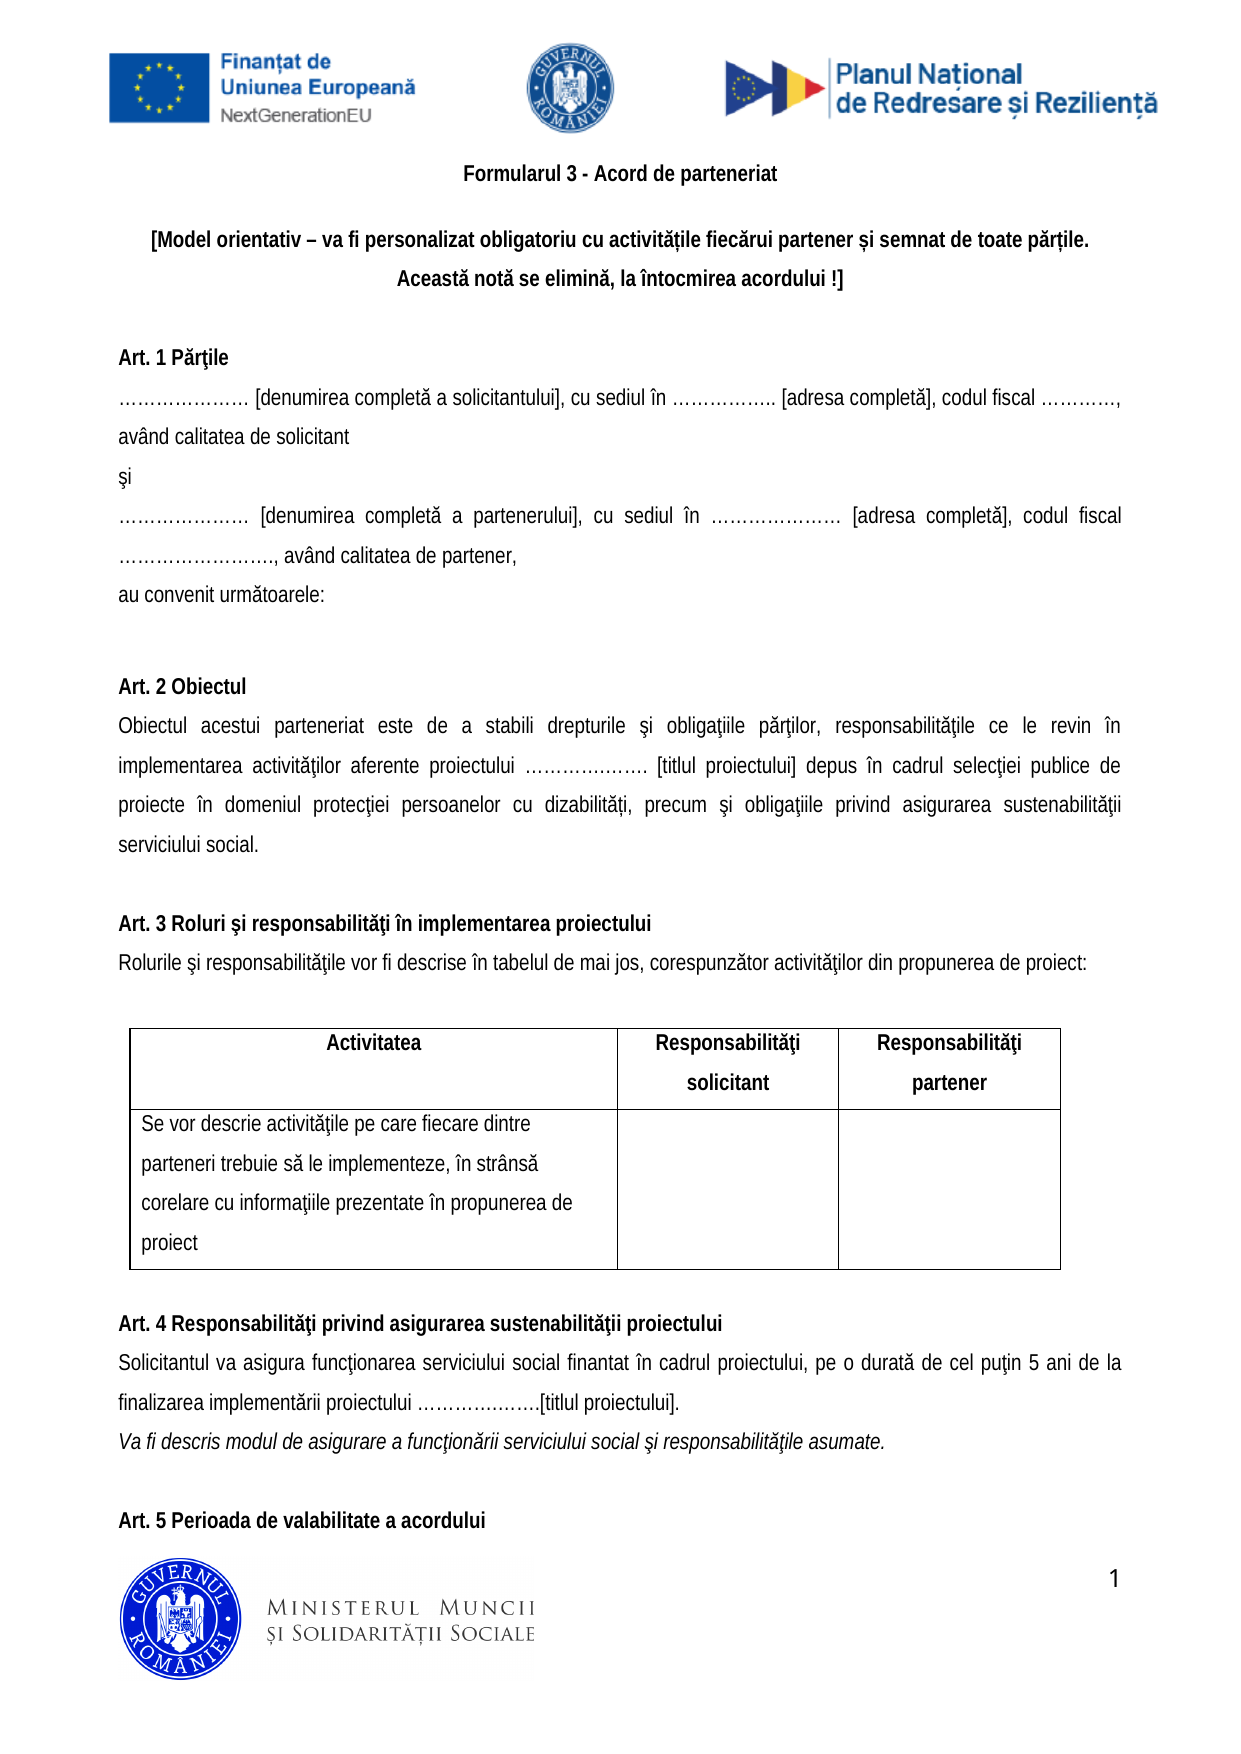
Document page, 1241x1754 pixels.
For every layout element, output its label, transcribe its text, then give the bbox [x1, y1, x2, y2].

picture [118, 1556, 534, 1681]
table_cell Se vor descrie activităţile pe care fiecare dintre parteneri trebuie să le implementeze, în strânsă corelare cu informaţiile prezentate în propunerea de proiect [131, 1110, 617, 1269]
text Solicitantul va asigura funcţionarea serviciului social finantat în cadrul proiectului, pe o durată de cel puţin 5 ani de la finalizarea implementării proiectului ………….…….[titlul proiectului]. [118, 1349, 1122, 1415]
text Art. 3 Roluri şi responsabilităţi în implementarea proiectului [118, 909, 1122, 936]
text Art. 2 Obiectul [118, 673, 1122, 699]
text Va fi descris modul de asigurare a funcţionării serviciului social şi responsabilităţile asumate. [118, 1428, 1122, 1454]
table_header Responsabilităţi solicitant [618, 1029, 838, 1109]
text ………………… [denumirea completă a solicitantului], cu sediul în …………….. [adresa completă], codul fiscal …………, având calitatea de solicitant [118, 384, 1122, 449]
table_cell [618, 1110, 838, 1269]
table_cell [839, 1110, 1060, 1269]
text Art. 1 Părţile [118, 344, 1122, 371]
text Rolurile şi responsabilităţile vor fi descrise în tabelul de mai jos, corespunzător activităţilor din propunerea de proiect: [118, 949, 1122, 975]
text ………………… [denumirea completă a partenerului], cu sediul în ………………… [adresa completă], codul fiscal ……………………., având calitatea de partener, [118, 502, 1122, 568]
text Art. 4 Responsabilităţi privind asigurarea sustenabilităţii proiectului [118, 1310, 1122, 1336]
text şi [118, 463, 1122, 489]
table_header Activitatea [131, 1029, 617, 1109]
text Art. 5 Perioada de valabilitate a acordului [118, 1507, 1122, 1533]
text [Model orientativ – va fi personalizat obligatoriu cu activitățile fiecărui partener și semnat de toate părțile. Această notă se elimină, la întocmirea acordului !] [118, 226, 1122, 292]
subtitle Formularul 3 - Acord de parteneriat [118, 149, 1122, 186]
text Obiectul acestui parteneriat este de a stabili drepturile şi obligaţiile părţilor, responsabilităţile ce le revin în implementarea activităţilor aferente proiectului ………….……. [titlul proiectului] depus în cadrul selecţiei publice de proiecte în domeniul protecţiei persoanelor cu dizabilități, precum şi obligaţiile privind asigurarea sustenabilităţii serviciului social. [118, 712, 1122, 857]
text au convenit următoarele: [118, 581, 1122, 607]
picture [56, 23, 1164, 154]
table_header Responsabilităţi partener [839, 1029, 1060, 1109]
